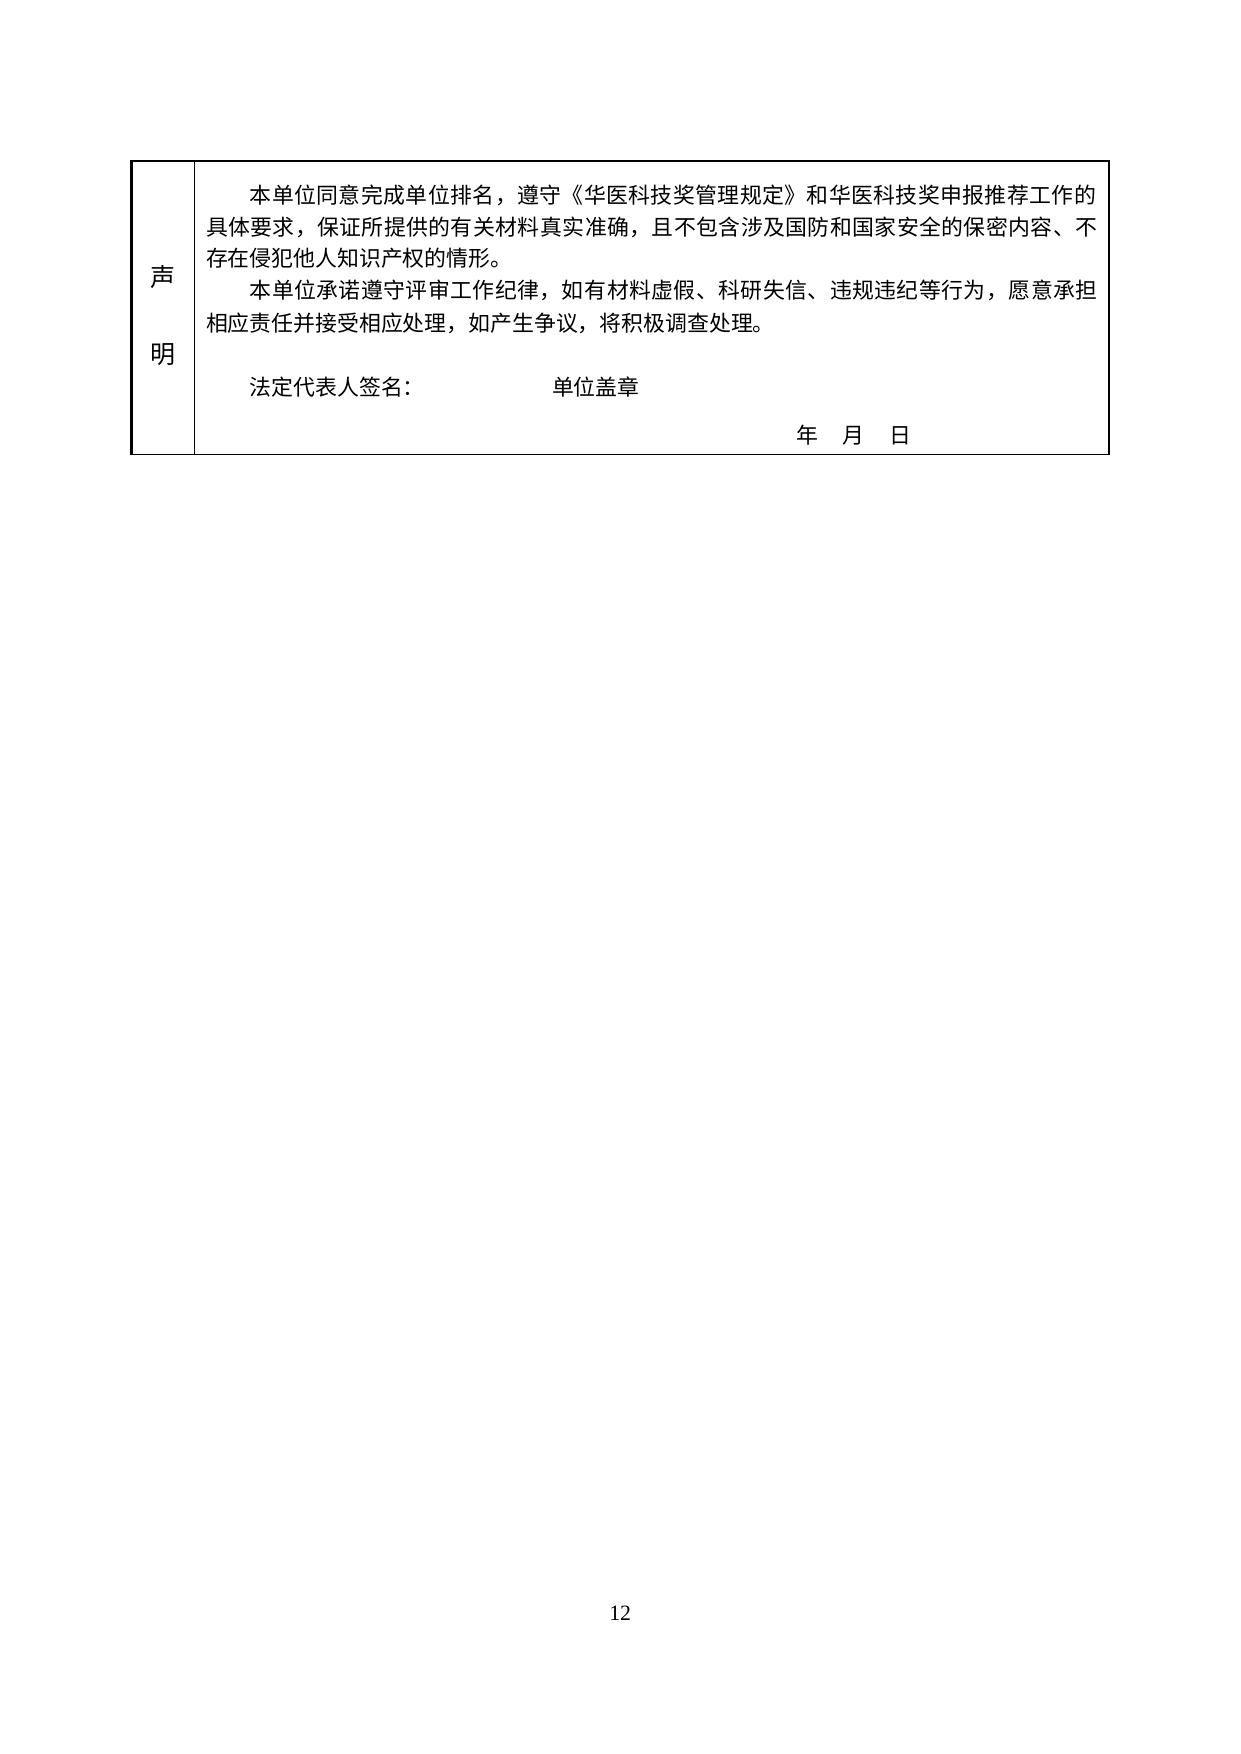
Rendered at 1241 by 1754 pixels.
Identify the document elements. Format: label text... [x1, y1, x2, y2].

table_cell 本单位同意完成单位排名，遵守《华医科技奖管理规定》和华医科技奖申报推荐工作的具体要求，保证所提供的有关材料真实准确，且不包含涉及国防和国家安全的保密内容、不存在侵犯他人知识产权的情形。 本单位承诺遵守评审工作纪律，如有材料虚假、科研失信、违规违纪等行为，愿意承担相应责任并接受相应处理，如产生争议，将积极调查处理。 法定代表人签名： 单位盖章 年 月 日 [195, 162, 1108, 454]
table_cell 声 明 [133, 162, 194, 454]
